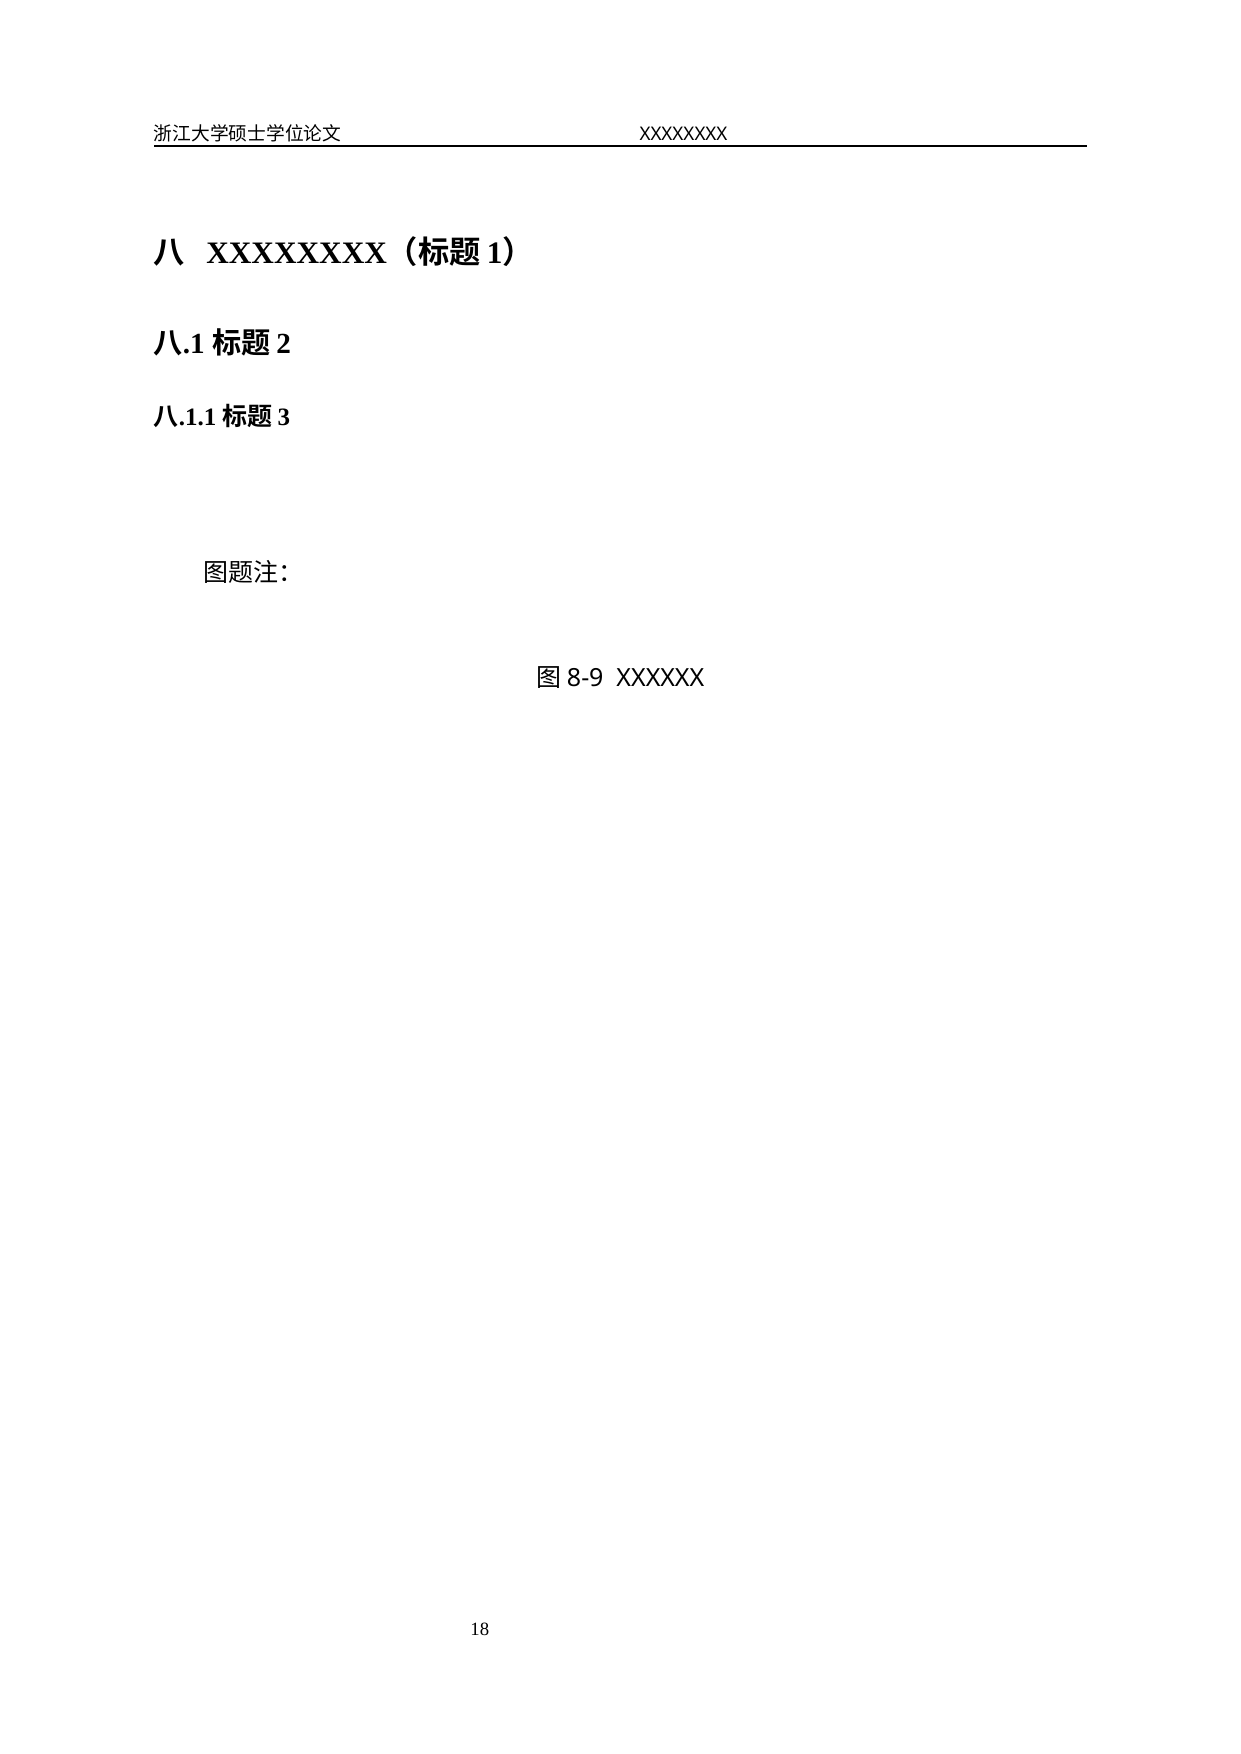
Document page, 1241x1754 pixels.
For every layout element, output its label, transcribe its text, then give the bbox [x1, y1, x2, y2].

subtitle 标题3 [153, 396, 1087, 432]
text 图题注： [153, 552, 1087, 589]
subtitle XXXXXXXX（标题1） [153, 227, 1087, 272]
subtitle 标题2 [153, 320, 1087, 362]
